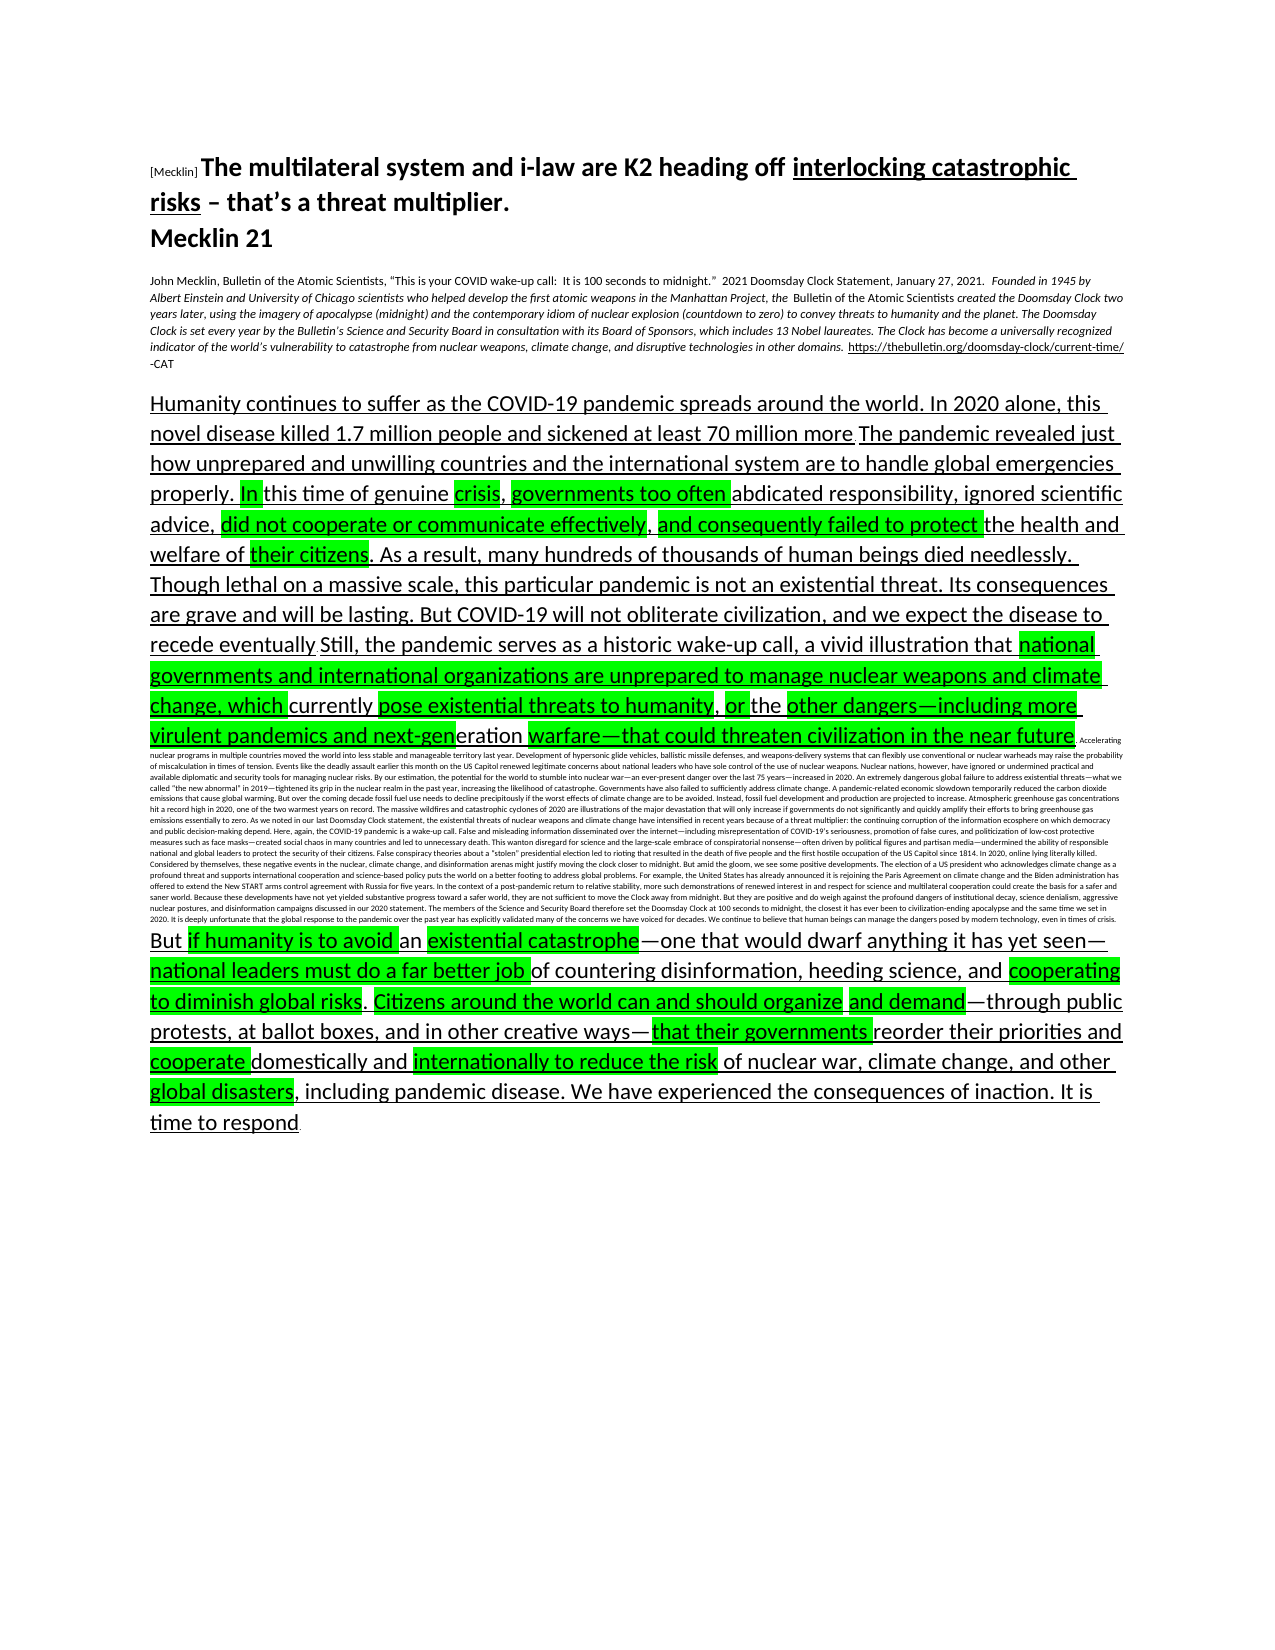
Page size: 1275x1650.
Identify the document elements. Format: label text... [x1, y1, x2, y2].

text John Mecklin, Bulletin of the Atomic Scientists, “This is your COVID wake-up call: It is 100 seconds to midnight.” 2021 Doomsday Clock Statement, January 27, 2021. Founded in 1945 by Albert Einstein and University of Chicago scientists who helped develop the first atomic weapons in the Manhattan Project, the Bulletin of the Atomic Scientists created the Doomsday Clock two years later, using the imagery of apocalypse (midnight) and the contemporary idiom of nuclear explosion (countdown to zero) to convey threats to humanity and the planet. The Doomsday Clock is set every year by the Bulletin’s Science and Security Board in consultation with its Board of Sponsors, which includes 13 Nobel laureates. The Clock has become a universally recognized indicator of the world’s vulnerability to catastrophe from nuclear weapons, climate change, and disruptive technologies in other domains. https://thebulletin.org/doomsday-clock/current-time/ -CAT [150, 273, 1125, 371]
text Mecklin 21 [150, 221, 1125, 254]
subtitle [Mecklin] The multilateral system and i-law are K2 heading off interlocking catastrophic risks – that’s a threat multiplier. [150, 150, 1125, 219]
text Humanity continues to suffer as the COVID-19 pandemic spreads around the world. In 2020 alone, this novel disease killed 1.7 million people and sickened at least 70 million more. The pandemic revealed just how unprepared and unwilling countries and the international system are to handle global emergencies properly. In this time of genuine crisis, governments too often abdicated responsibility, ignored scientific advice, did not cooperate or communicate effectively, and consequently failed to protect the health and welfare of their citizens. As a result, many hundreds of thousands of human beings died needlessly. Though lethal on a massive scale, this particular pandemic is not an existential threat. Its consequences are grave and will be lasting. But COVID-19 will not obliterate civilization, and we expect the disease to recede eventually. Still, the pandemic serves as a historic wake-up call, a vivid illustration that national governments and international organizations are unprepared to manage nuclear weapons and climate change, which currently pose existential threats to humanity, or the other dangers—including more virulent pandemics and next-generation warfare—that could threaten civilization in the near future. Accelerating nuclear programs in multiple countries moved the world into less stable and manageable territory last year. Development of hypersonic glide vehicles, ballistic missile defenses, and weapons-delivery systems that can flexibly use conventional or nuclear warheads may raise the probability of miscalculation in times of tension. Events like the deadly assault earlier this month on the US Capitol renewed legitimate concerns about national leaders who have sole control of the use of nuclear weapons. Nuclear nations, however, have ignored or undermined practical and available diplomatic and security tools for managing nuclear risks. By our estimation, the potential for the world to stumble into nuclear war—an ever-present danger over the last 75 years—increased in 2020. An extremely dangerous global failure to address existential threats—what we called “the new abnormal” in 2019—tightened its grip in the nuclear realm in the past year, increasing the likelihood of catastrophe. Governments have also failed to sufficiently address climate change. A pandemic-related economic slowdown temporarily reduced the carbon dioxide emissions that cause global warming. But over the coming decade fossil fuel use needs to decline precipitously if the worst effects of climate change are to be avoided. Instead, fossil fuel development and production are projected to increase. Atmospheric greenhouse gas concentrations hit a record high in 2020, one of the two warmest years on record. The massive wildfires and catastrophic cyclones of 2020 are illustrations of the major devastation that will only increase if governments do not significantly and quickly amplify their efforts to bring greenhouse gas emissions essentially to zero. As we noted in our last Doomsday Clock statement, the existential threats of nuclear weapons and climate change have intensified in recent years because of a threat multiplier: the continuing corruption of the information ecosphere on which democracy and public decision-making depend. Here, again, the COVID-19 pandemic is a wake-up call. False and misleading information disseminated over the internet—including misrepresentation of COVID-19’s seriousness, promotion of false cures, and politicization of low-cost protective measures such as face masks—created social chaos in many countries and led to unnecessary death. This wanton disregard for science and the large-scale embrace of conspiratorial nonsense—often driven by political figures and partisan media—undermined the ability of responsible national and global leaders to protect the security of their citizens. False conspiracy theories about a “stolen” presidential election led to rioting that resulted in the death of five people and the first hostile occupation of the US Capitol since 1814. In 2020, online lying literally killed. Considered by themselves, these negative events in the nuclear, climate change, and disinformation arenas might justify moving the clock closer to midnight. But amid the gloom, we see some positive developments. The election of a US president who acknowledges climate change as a profound threat and supports international cooperation and science-based policy puts the world on a better footing to address global problems. For example, the United States has already announced it is rejoining the Paris Agreement on climate change and the Biden administration has offered to extend the New START arms control agreement with Russia for five years. In the context of a post-pandemic return to relative stability, more such demonstrations of renewed interest in and respect for science and multilateral cooperation could create the basis for a safer and saner world. Because these developments have not yet yielded substantive progress toward a safer world, they are not sufficient to move the Clock away from midnight. But they are positive and do weigh against the profound dangers of institutional decay, science denialism, aggressive nuclear postures, and disinformation campaigns discussed in our 2020 statement. The members of the Science and Security Board therefore set the Doomsday Clock at 100 seconds to midnight, the closest it has ever been to civilization-ending apocalypse and the same time we set in 2020. It is deeply unfortunate that the global response to the pandemic over the past year has explicitly validated many of the concerns we have voiced for decades. We continue to believe that human beings can manage the dangers posed by modern technology, even in times of crisis. But if humanity is to avoid an existential catastrophe—one that would dwarf anything it has yet seen—national leaders must do a far better job of countering disinformation, heeding science, and cooperating to diminish global risks. Citizens around the world can and should organize and demand—through public protests, at ballot boxes, and in other creative ways—that their governments reorder their priorities and cooperate domestically and internationally to reduce the risk of nuclear war, climate change, and other global disasters, including pandemic disease. We have experienced the consequences of inaction. It is time to respond. [150, 535, 1125, 1136]
